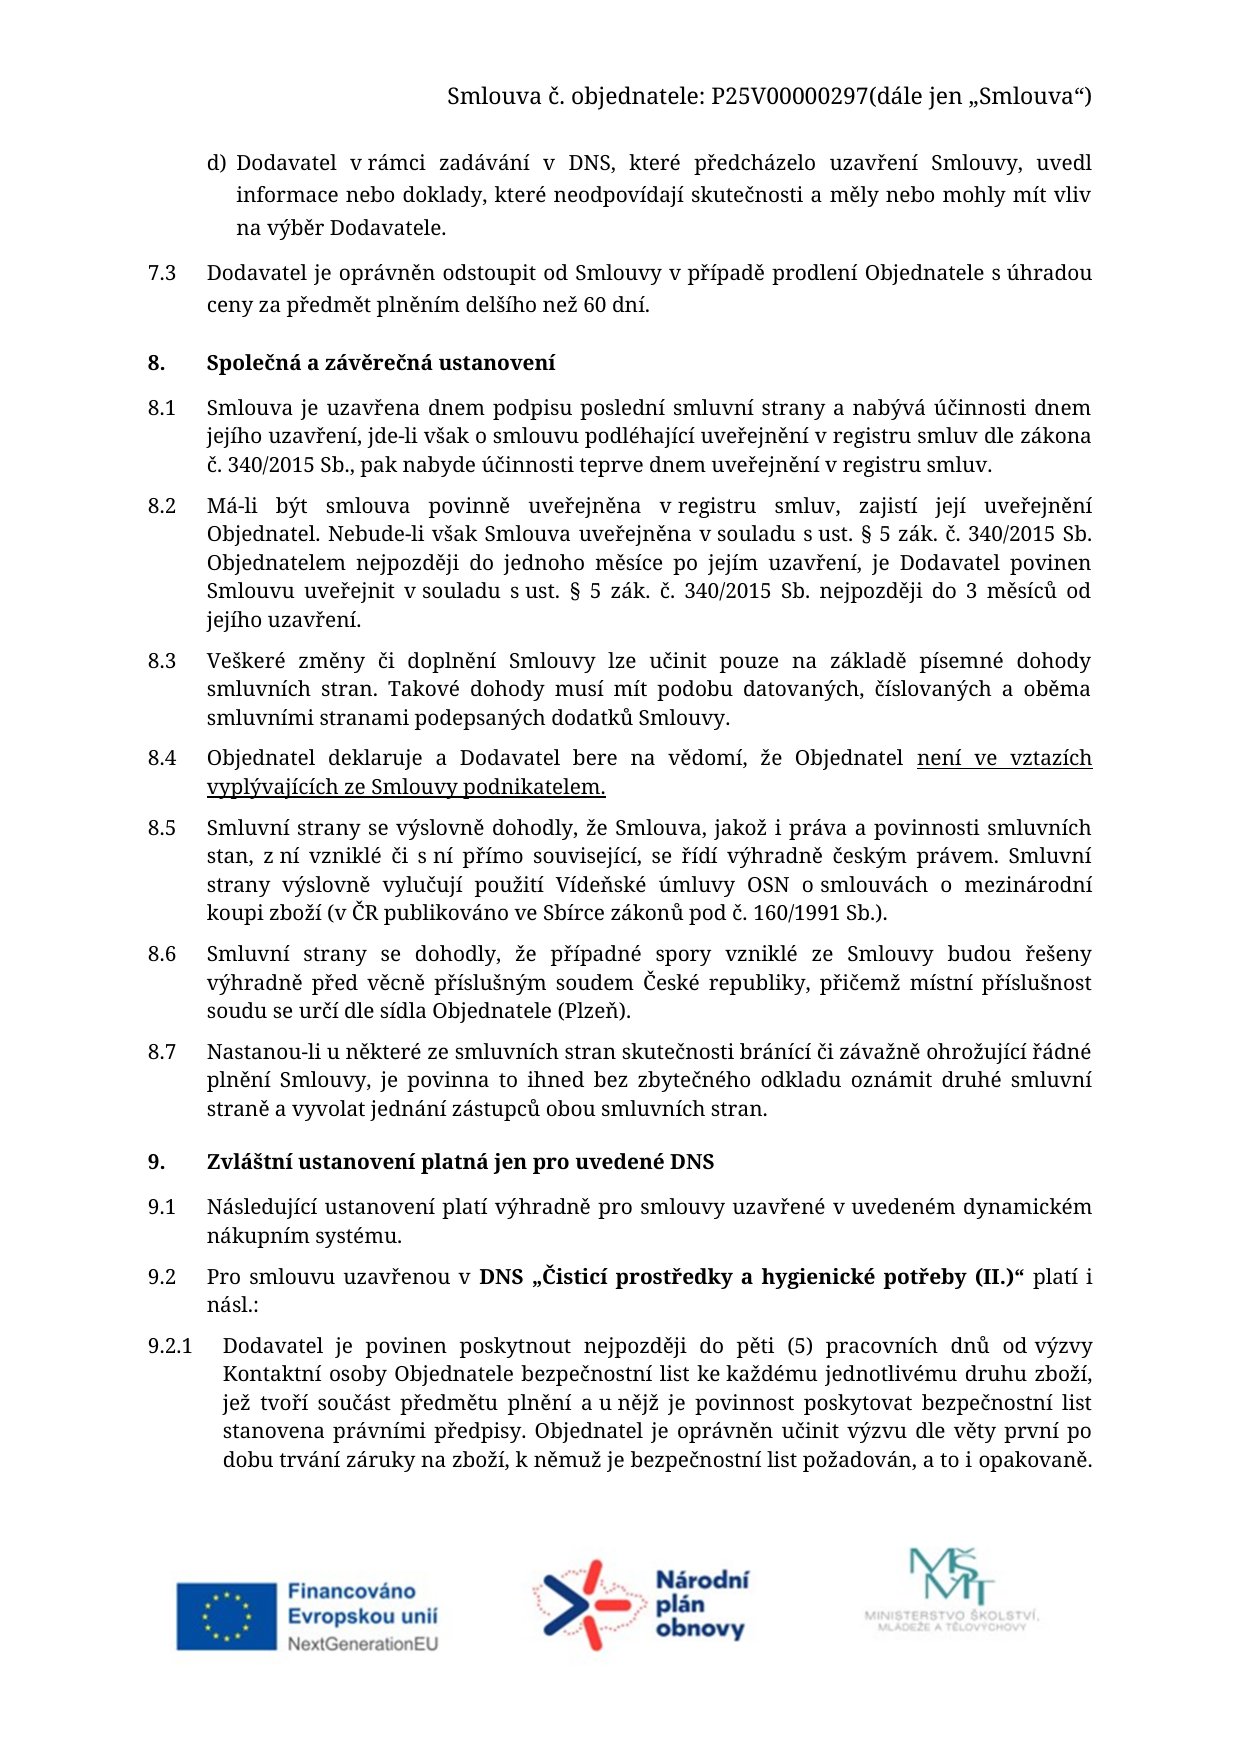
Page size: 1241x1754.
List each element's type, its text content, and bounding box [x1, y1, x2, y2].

list Dodavatel v rámci zadávání v DNS, které předcházelo uzavření Smlouvy, uvedl informace nebo doklady, které neodpovídají skutečnosti a měly nebo mohly mít vliv na výběr Dodavatele. [207, 148, 1093, 241]
list Má-li být smlouva povinně uveřejněna v registru smluv, zajistí její uveřejnění Objednatel. Nebude-li však Smlouva uveřejněna v souladu s ust. § 5 zák. č. 340/2015 Sb. Objednatelem nejpozději do jednoho měsíce po jejím uzavření, je Dodavatel povinen Smlouvu uveřejnit v souladu s ust. § 5 zák. č. 340/2015 Sb. nejpozději do 3 měsíců od jejího uzavření. [148, 491, 1093, 633]
list Smlouva je uzavřena dnem podpisu poslední smluvní strany a nabývá účinnosti dnem jejího uzavření, jde-li však o smlouvu podléhající uveřejnění v registru smluv dle zákona č. 340/2015 Sb., pak nabyde účinnosti teprve dnem uveřejnění v registru smluv. [148, 393, 1093, 478]
list Zvláštní ustanovení platná jen pro uvedené DNS [148, 1147, 1093, 1176]
picture [147, 1500, 1093, 1678]
list Veškeré změny či doplnění Smlouvy lze učinit pouze na základě písemné dohody smluvních stran. Takové dohody musí mít podobu datovaných, číslovaných a oběma smluvními stranami podepsaných dodatků Smlouvy. [148, 646, 1093, 731]
list Objednatel deklaruje a Dodavatel bere na vědomí, že Objednatel není ve vztazích vyplývajících ze Smlouvy podnikatelem. [148, 743, 1093, 800]
list Dodavatel je oprávněn odstoupit od Smlouvy v případě prodlení Objednatele s úhradou ceny za předmět plněním delšího než 60 dní. [148, 258, 1093, 319]
list Pro smlouvu uzavřenou v DNS „Čisticí prostředky a hygienické potřeby (II.)“ platí i násl.: [148, 1262, 1093, 1319]
list Společná a závěrečná ustanovení [148, 348, 1093, 377]
list Smluvní strany se výslovně dohodly, že Smlouva, jakož i práva a povinnosti smluvních stan, z ní vzniklé či s ní přímo související, se řídí výhradně českým právem. Smluvní strany výslovně vylučují použití Vídeňské úmluvy OSN o smlouvách o mezinárodní koupi zboží (v ČR publikováno ve Sbírce zákonů pod č. 160/1991 Sb.). [148, 813, 1093, 927]
list Smluvní strany se dohodly, že případné spory vzniklé ze Smlouvy budou řešeny výhradně před věcně příslušným soudem České republiky, přičemž místní příslušnost soudu se určí dle sídla Objednatele (Plzeň). [148, 939, 1093, 1024]
list Nastanou-li u některé ze smluvních stran skutečnosti bránící či závažně ohrožující řádné plnění Smlouvy, je povinna to ihned bez zbytečného odkladu oznámit druhé smluvní straně a vyvolat jednání zástupců obou smluvních stran. [148, 1037, 1093, 1122]
list Následující ustanovení platí výhradně pro smlouvy uzavřené v uvedeném dynamickém nákupním systému. [148, 1192, 1093, 1249]
